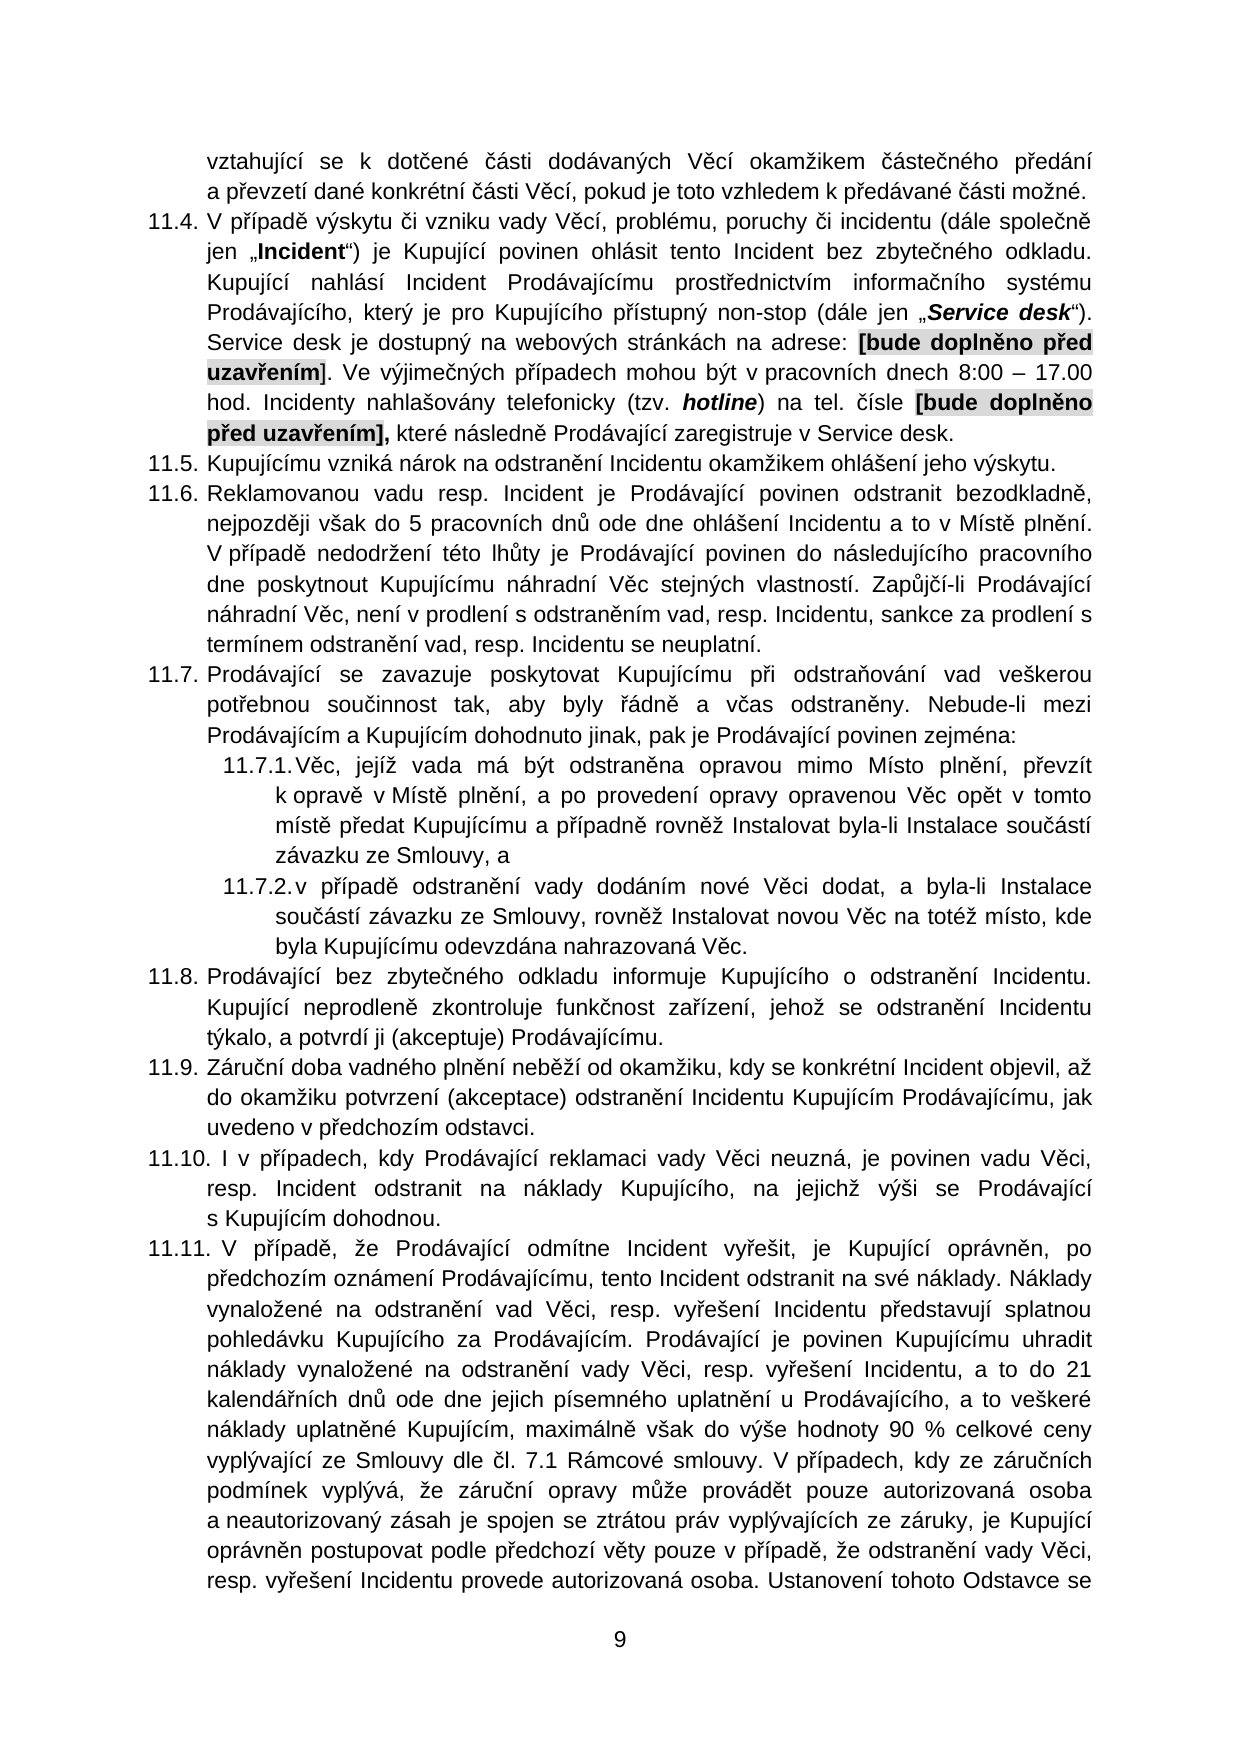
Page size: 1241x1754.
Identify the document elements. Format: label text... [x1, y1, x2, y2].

list v případě odstranění vady dodáním nové Věci dodat, a byla-li Instalace součástí závazku ze Smlouvy, rovněž Instalovat novou Věc na totéž místo, kde byla Kupujícímu odevzdána nahrazovaná Věc. [223, 873, 1093, 959]
list Záruční doba vadného plnění neběží od okamžiku, kdy se konkrétní Incident objevil, až do okamžiku potvrzení (akceptace) odstranění Incidentu Kupujícím Prodávajícímu, jak uvedeno v předchozím odstavci. [148, 1054, 1093, 1141]
list Prodávající bez zbytečného odkladu informuje Kupujícího o odstranění Incidentu. Kupující neprodleně zkontroluje funkčnost zařízení, jehož se odstranění Incidentu týkalo, a potvrdí ji (akceptuje) Prodávajícímu. [148, 963, 1093, 1050]
list Věc, jejíž vada má být odstraněna opravou mimo Místo plnění, převzít k opravě v Místě plnění, a po provedení opravy opravenou Věc opět v tomto místě předat Kupujícímu a případně rovněž Instalovat byla-li Instalace součástí závazku ze Smlouvy, a [223, 752, 1093, 869]
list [148, 148, 1093, 204]
list Kupujícímu vzniká nárok na odstranění Incidentu okamžikem ohlášení jeho výskytu. [148, 450, 1093, 476]
list I v případech, kdy Prodávající reklamaci vady Věci neuzná, je povinen vadu Věci, resp. Incident odstranit na náklady Kupujícího, na jejichž výši se Prodávající s Kupujícím dohodnou. [148, 1144, 1093, 1231]
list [148, 1235, 1093, 1594]
list Reklamovanou vadu resp. Incident je Prodávající povinen odstranit bezodkladně, nejpozději však do 5 pracovních dnů ode dne ohlášení Incidentu a to v Místě plnění. V případě nedodržení této lhůty je Prodávající povinen do následujícího pracovního dne poskytnout Kupujícímu náhradní Věc stejných vlastností. Zapůjčí-li Prodávající náhradní Věc, není v prodlení s odstraněním vad, resp. Incidentu, sankce za prodlení s termínem odstranění vad, resp. Incidentu se neuplatní. [148, 480, 1093, 657]
list Prodávající se zavazuje poskytovat Kupujícímu při odstraňování vad veškerou potřebnou součinnost tak, aby byly řádně a včas odstraněny. Nebude-li mezi Prodávajícím a Kupujícím dohodnuto jinak, pak je Prodávající povinen zejména: [148, 661, 1093, 748]
list V případě výskytu či vzniku vady Věcí, problému, poruchy či incidentu (dále společně jen „Incident“) je Kupující povinen ohlásit tento Incident bez zbytečného odkladu. Kupující nahlásí Incident Prodávajícímu prostřednictvím informačního systému Prodávajícího, který je pro Kupujícího přístupný non-stop (dále jen „Service desk“). Service desk je dostupný na webových stránkách na adrese: [bude doplněno před uzavřením]. Ve výjimečných případech mohou být v pracovních dnech 8:00 – 17.00 hod. Incidenty nahlašovány telefonicky (tzv. hotline) na tel. čísle [bude doplněno před uzavřením], které následně Prodávající zaregistruje v Service desk. [148, 208, 1093, 446]
